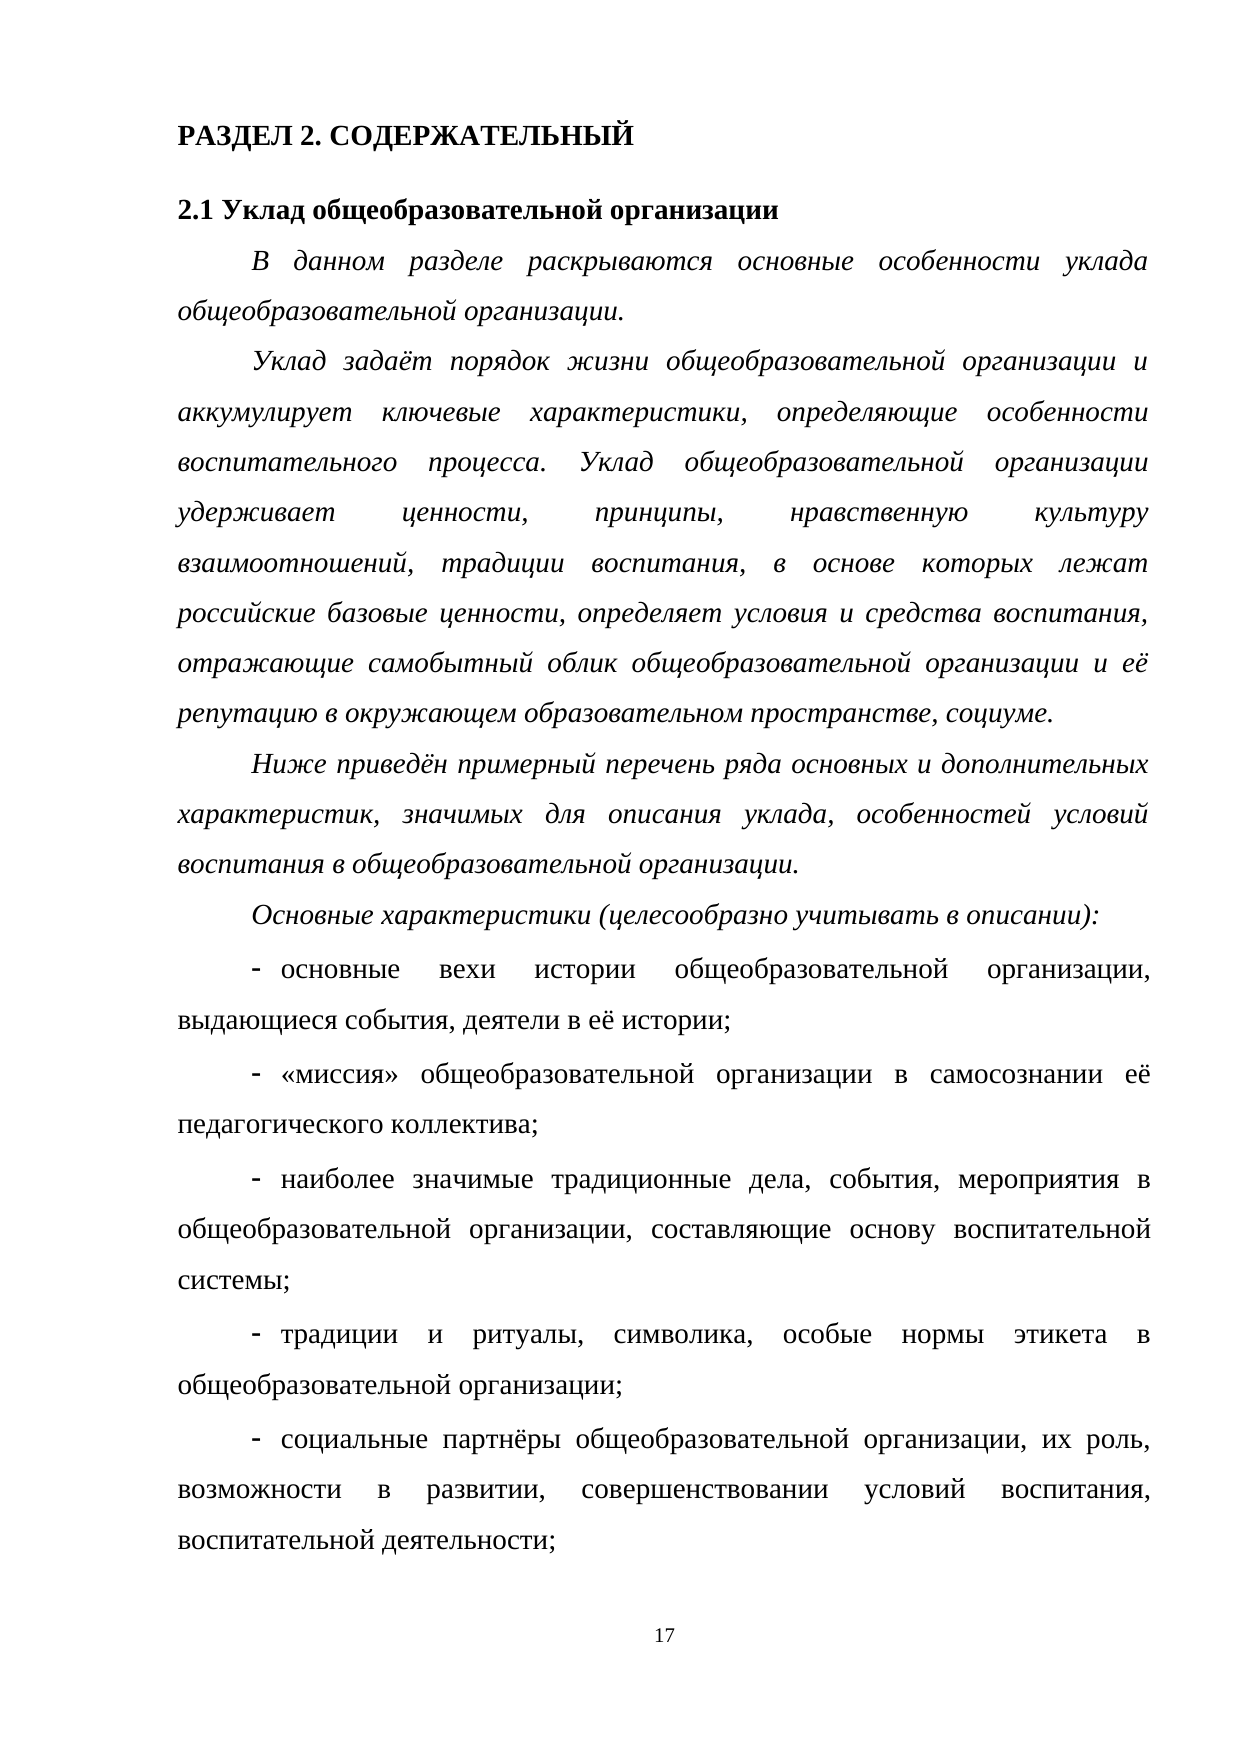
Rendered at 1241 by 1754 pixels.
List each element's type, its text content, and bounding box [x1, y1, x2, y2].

text Основные характеристики (целесообразно учитывать в описании): [177, 897, 1152, 930]
list традиции и ритуалы, символика, особые нормы этикета в общеобразовательной организации; [177, 1316, 1152, 1400]
subtitle 2.1 Уклад общеобразовательной организации [177, 192, 1152, 226]
text Уклад задаёт порядок жизни общеобразовательной организации и аккумулирует ключевые характеристики, определяющие особенности воспитательного процесса. Уклад общеобразовательной организации удерживает ценности, принципы, нравственную культуру взаимоотношений, традиции воспитания, в основе которых лежат российские базовые ценности, определяет условия и средства воспитания, отражающие самобытный облик общеобразовательной организации и её репутацию в окружающем образовательном пространстве, социуме. [177, 343, 1152, 729]
list «миссия» общеобразовательной организации в самосознании её педагогического коллектива; [177, 1056, 1152, 1140]
subtitle РАЗДЕЛ 2. СОДЕРЖАТЕЛЬНЫЙ [177, 118, 1152, 152]
text Ниже приведён примерный перечень ряда основных и дополнительных характеристик, значимых для описания уклада, особенностей условий воспитания в общеобразовательной организации. [177, 746, 1152, 880]
list основные вехи истории общеобразовательной организации, выдающиеся события, деятели в её истории; [177, 951, 1152, 1035]
list социальные партнёры общеобразовательной организации, их роль, возможности в развитии, совершенствовании условий воспитания, воспитательной деятельности; [177, 1421, 1152, 1556]
text В данном разделе раскрываются основные особенности уклада общеобразовательной организации. [177, 243, 1152, 327]
list наиболее значимые традиционные дела, события, мероприятия в общеобразовательной организации, составляющие основу воспитательной системы; [177, 1161, 1152, 1295]
